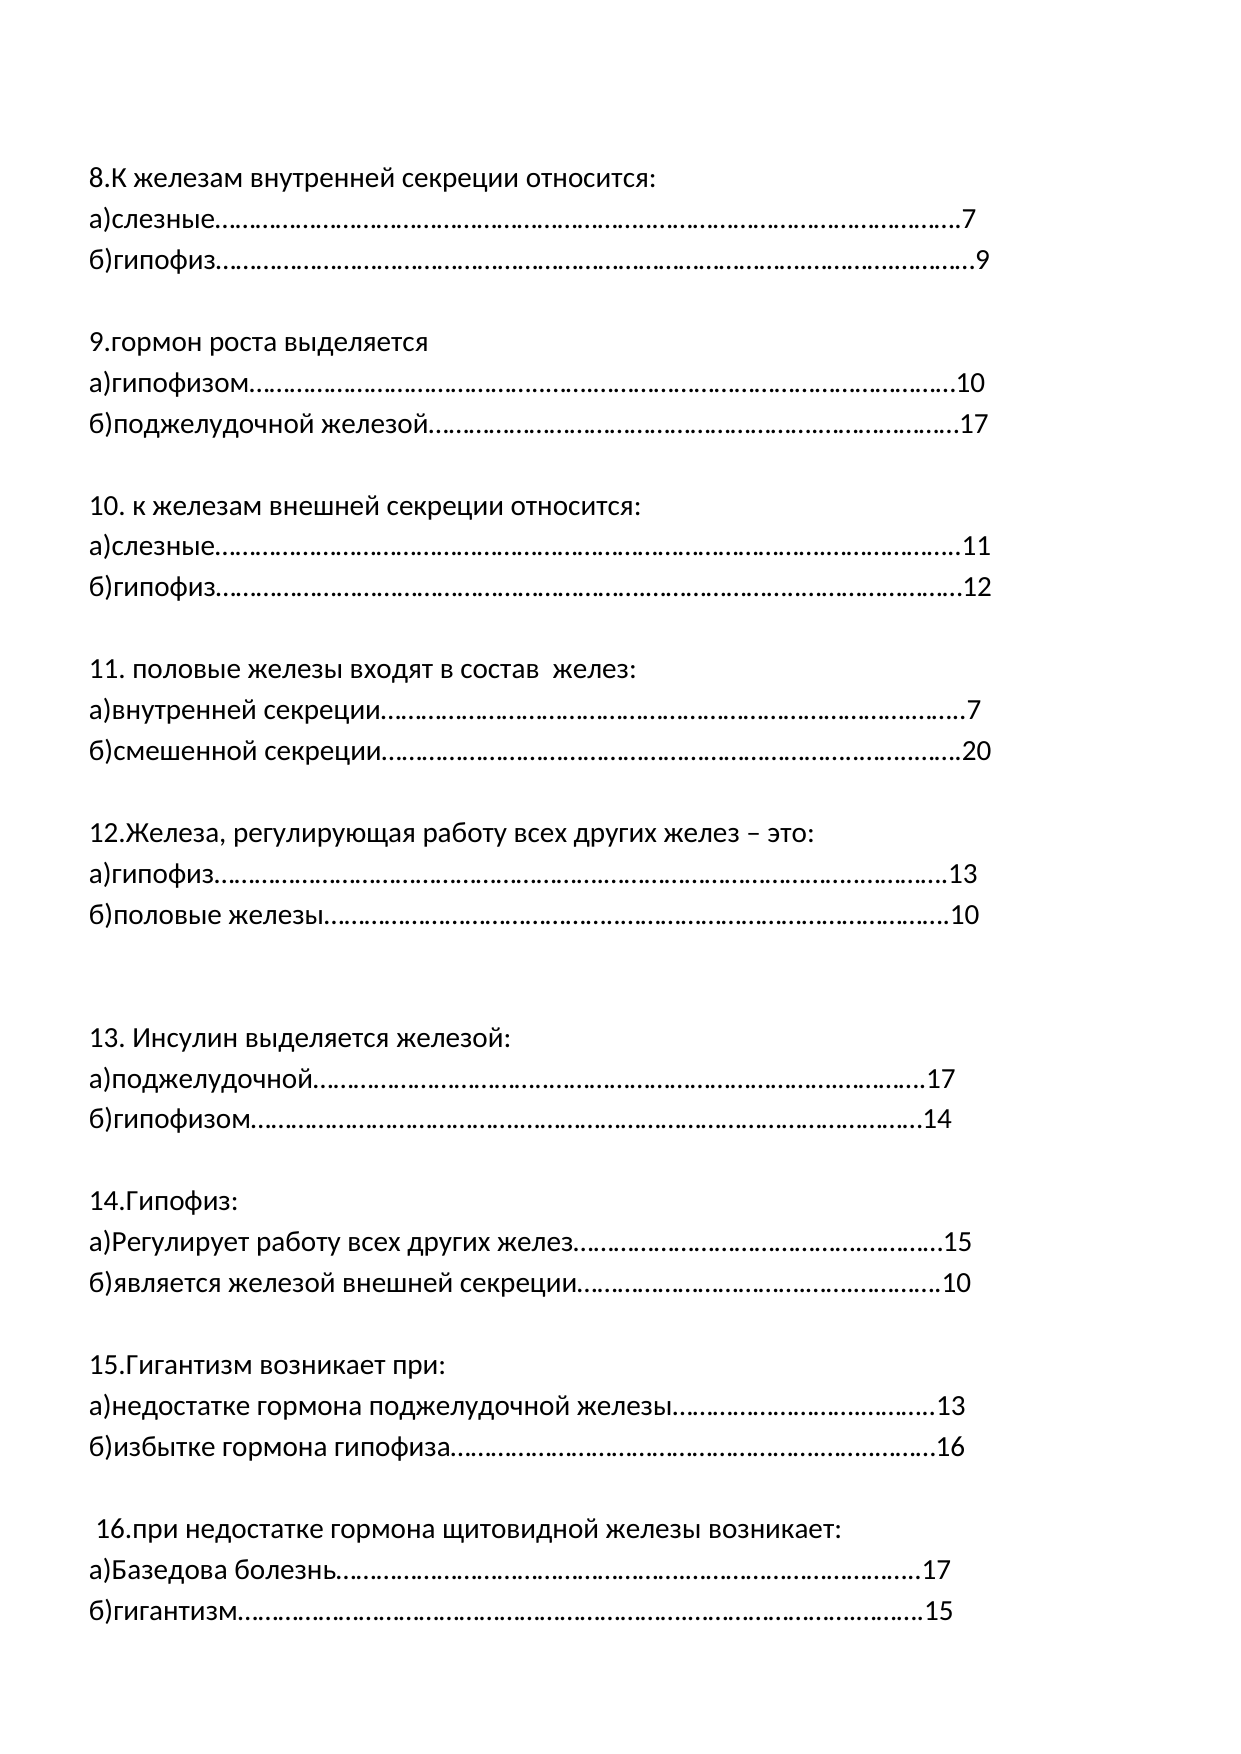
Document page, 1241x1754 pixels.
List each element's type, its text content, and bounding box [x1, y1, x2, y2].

text 14.Гипофиз: [89, 1182, 1152, 1218]
text б)избытке гормона гипофиза……………………………………………….……..………16 [89, 1428, 1152, 1464]
text б)гипофизом………………………………….……………………………………………………14 [89, 1101, 1152, 1136]
text а)слезные………………………………………………………..……………………………………….7 [89, 200, 1152, 236]
text б)смешенной секреции……………………………………………………………..……..…….20 [89, 732, 1152, 768]
text 13. Инсулин выделяется железой: [89, 1019, 1152, 1054]
text а)гипофиз………………………………………………….………………………………..………….13 [89, 855, 1152, 891]
text 10. к железам внешней секреции относится: [89, 487, 1152, 522]
text 8.К железам внутренней секреции относится: [89, 159, 1152, 195]
text а)слезные……………………………………………………………………………….………………..11 [89, 527, 1152, 563]
text 12.Железа, регулирующая работу всех других желез – это: [89, 814, 1152, 850]
text б)половые железы……………………………………..………………………………………….10 [89, 896, 1152, 932]
text б)гипофиз…………………………………………………………………………….………….…………9 [89, 241, 1152, 277]
text б)поджелудочной железой………………………………………………….…………………17 [89, 405, 1152, 440]
text б)является железой внешней секреции…………………………….…….………….10 [89, 1264, 1152, 1300]
text а)недостатке гормона поджелудочной железы……………………….………..13 [89, 1387, 1152, 1423]
text 16.при недостатке гормона щитовидной железы возникает: [89, 1510, 1152, 1546]
text 15.Гигантизм возникает при: [89, 1346, 1152, 1382]
text а)внутренней секреции…………………………………………………………………….……..7 [89, 691, 1152, 727]
text а)Базедова болезнь…………………………………………….……………………………..17 [89, 1551, 1152, 1587]
text 11. половые железы входят в состав желез: [89, 650, 1152, 686]
text 9.гормон роста выделяется [89, 323, 1152, 358]
text а)гипофизом……………………………………..…….………………………………………………10 [89, 364, 1152, 399]
text б)гипофиз……………………………………………………….…………………..……………………12 [89, 568, 1152, 604]
text а)поджелудочной……………………………..…………………………………….………….17 [89, 1060, 1152, 1095]
text а)Регулирует работу всех других желез…………………………………….…………15 [89, 1223, 1152, 1259]
text б)гигантизм………………………………………………………….…………………….……….15 [89, 1592, 1152, 1627]
